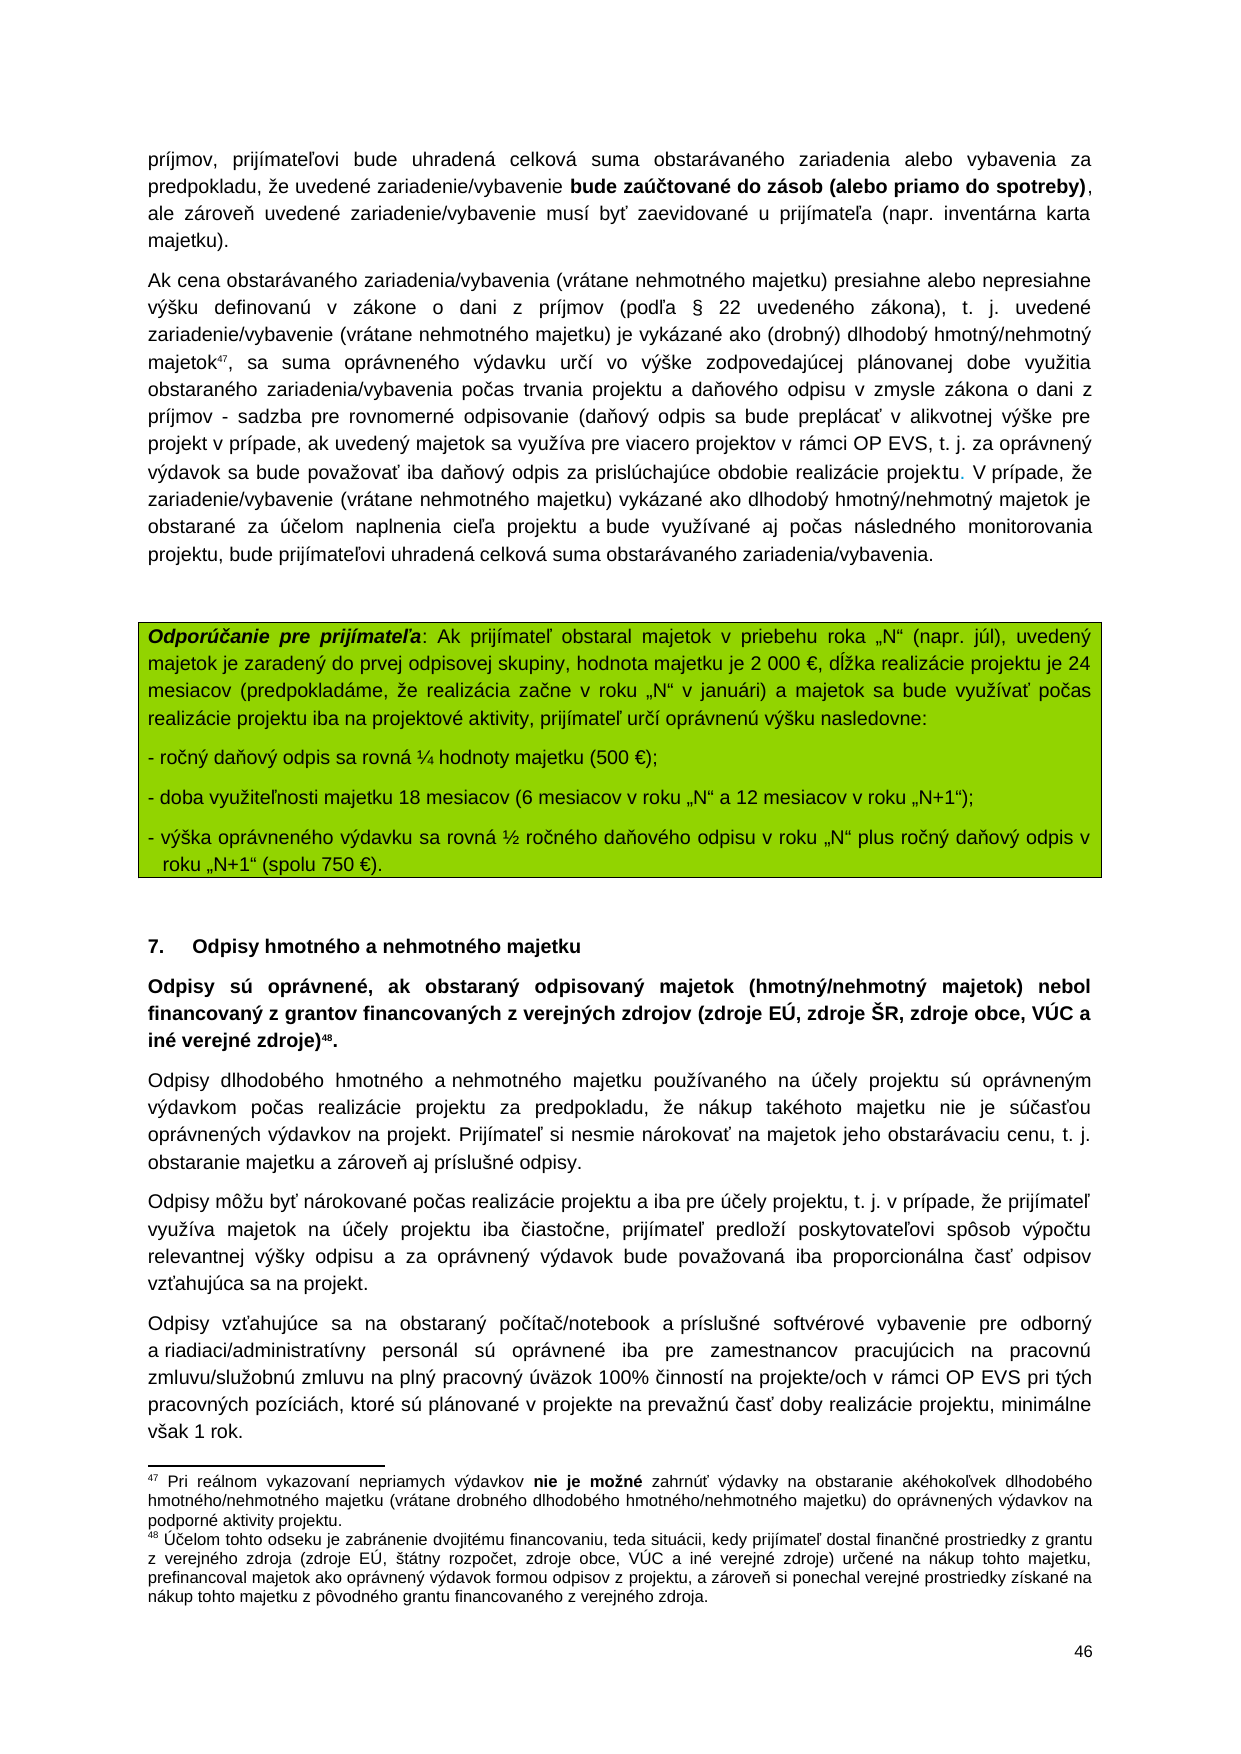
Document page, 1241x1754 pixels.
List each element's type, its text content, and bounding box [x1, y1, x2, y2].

text Odpisy vzťahujúce sa na obstaraný počítač/notebook a príslušné softvérové vybavenie pre odborný a riadiaci/administratívny personál sú oprávnené iba pre zamestnancov pracujúcich na pracovnú zmluvu/služobnú zmluvu na plný pracovný úväzok 100% činností na projekte/och v rámci OP EVS pri tých pracovných pozíciách, ktoré sú plánované v projekte na prevažnú časť doby realizácie projektu, minimálne však 1 rok. [148, 1311, 1092, 1443]
list - výška oprávneného výdavku sa rovná ½ ročného daňového odpisu v roku „N“ plus ročný daňový odpis v roku „N+1“ (spolu 750 €). [139, 822, 1101, 877]
text Ak cena obstarávaného zariadenia/vybavenia (vrátane nehmotného majetku) presiahne alebo nepresiahne výšku definovanú v zákone o dani z príjmov (podľa § 22 uvedeného zákona), t. j. uvedené zariadenie/vybavenie (vrátane nehmotného majetku) je vykázané ako (drobný) dlhodobý hmotný/nehmotný majetok, sa suma oprávneného výdavku určí vo výške zodpovedajúcej plánovanej dobe využitia obstaraného zariadenia/vybavenia počas trvania projektu a daňového odpisu v zmysle zákona o dani z príjmov - sadzba pre rovnomerné odpisovanie (daňový odpis sa bude preplácať v alikvotnej výške pre projekt v prípade, ak uvedený majetok sa využíva pre viacero projektov v rámci OP EVS, t. j. za oprávnený výdavok sa bude považovať iba daňový odpis za prislúchajúce obdobie realizácie projektu. V prípade, že zariadenie/vybavenie (vrátane nehmotného majetku) vykázané ako dlhodobý hmotný/nehmotný majetok je obstarané za účelom naplnenia cieľa projektu a bude využívané aj počas následného monitorovania projektu, bude prijímateľovi uhradená celková suma obstarávaného zariadenia/vybavenia. [148, 269, 1092, 565]
text Odpisy môžu byť nárokované počas realizácie projektu a iba pre účely projektu, t. j. v prípade, že prijímateľ využíva majetok na účely projektu iba čiastočne, prijímateľ predloží poskytovateľovi spôsob výpočtu relevantnej výšky odpisu a za oprávnený výdavok bude považovaná iba proporcionálna časť odpisov vzťahujúca sa na projekt. [148, 1190, 1092, 1294]
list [148, 148, 1092, 252]
text Odpisy sú oprávnené, ak obstaraný odpisovaný majetok (hmotný/nehmotný majetok) nebol financovaný z grantov financovaných z verejných zdrojov (zdroje EÚ, zdroje ŠR, zdroje obce, VÚC a iné verejné zdroje). [148, 975, 1092, 1052]
list - doba využiteľnosti majetku 18 mesiacov (6 mesiacov v roku „N“ a 12 mesiacov v roku „N+1“); [139, 783, 1101, 808]
text Odpisy dlhodobého hmotného a nehmotného majetku používaného na účely projektu sú oprávneným výdavkom počas realizácie projektu za predpokladu, že nákup takéhoto majetku nie je súčasťou oprávnených výdavkov na projekt. Prijímateľ si nesmie nárokovať na majetok jeho obstarávaciu cenu, t. j. obstaranie majetku a zároveň aj príslušné odpisy. [148, 1069, 1092, 1173]
list Odpisy hmotného a nehmotného majetku [148, 935, 1092, 958]
list - ročný daňový odpis sa rovná ¼ hodnoty majetku (500 €); [139, 743, 1101, 769]
list Odporúčanie pre prijímateľa: Ak prijímateľ obstaral majetok v priebehu roka „N“ (napr. júl), uvedený majetok je zaradený do prvej odpisovej skupiny, hodnota majetku je 2 000 €, dĺžka realizácie projektu je 24 mesiacov (predpokladáme, že realizácia začne v roku „N“ v januári) a majetok sa bude využívať počas realizácie projektu iba na projektové aktivity, prijímateľ určí oprávnenú výšku nasledovne: [139, 623, 1101, 729]
